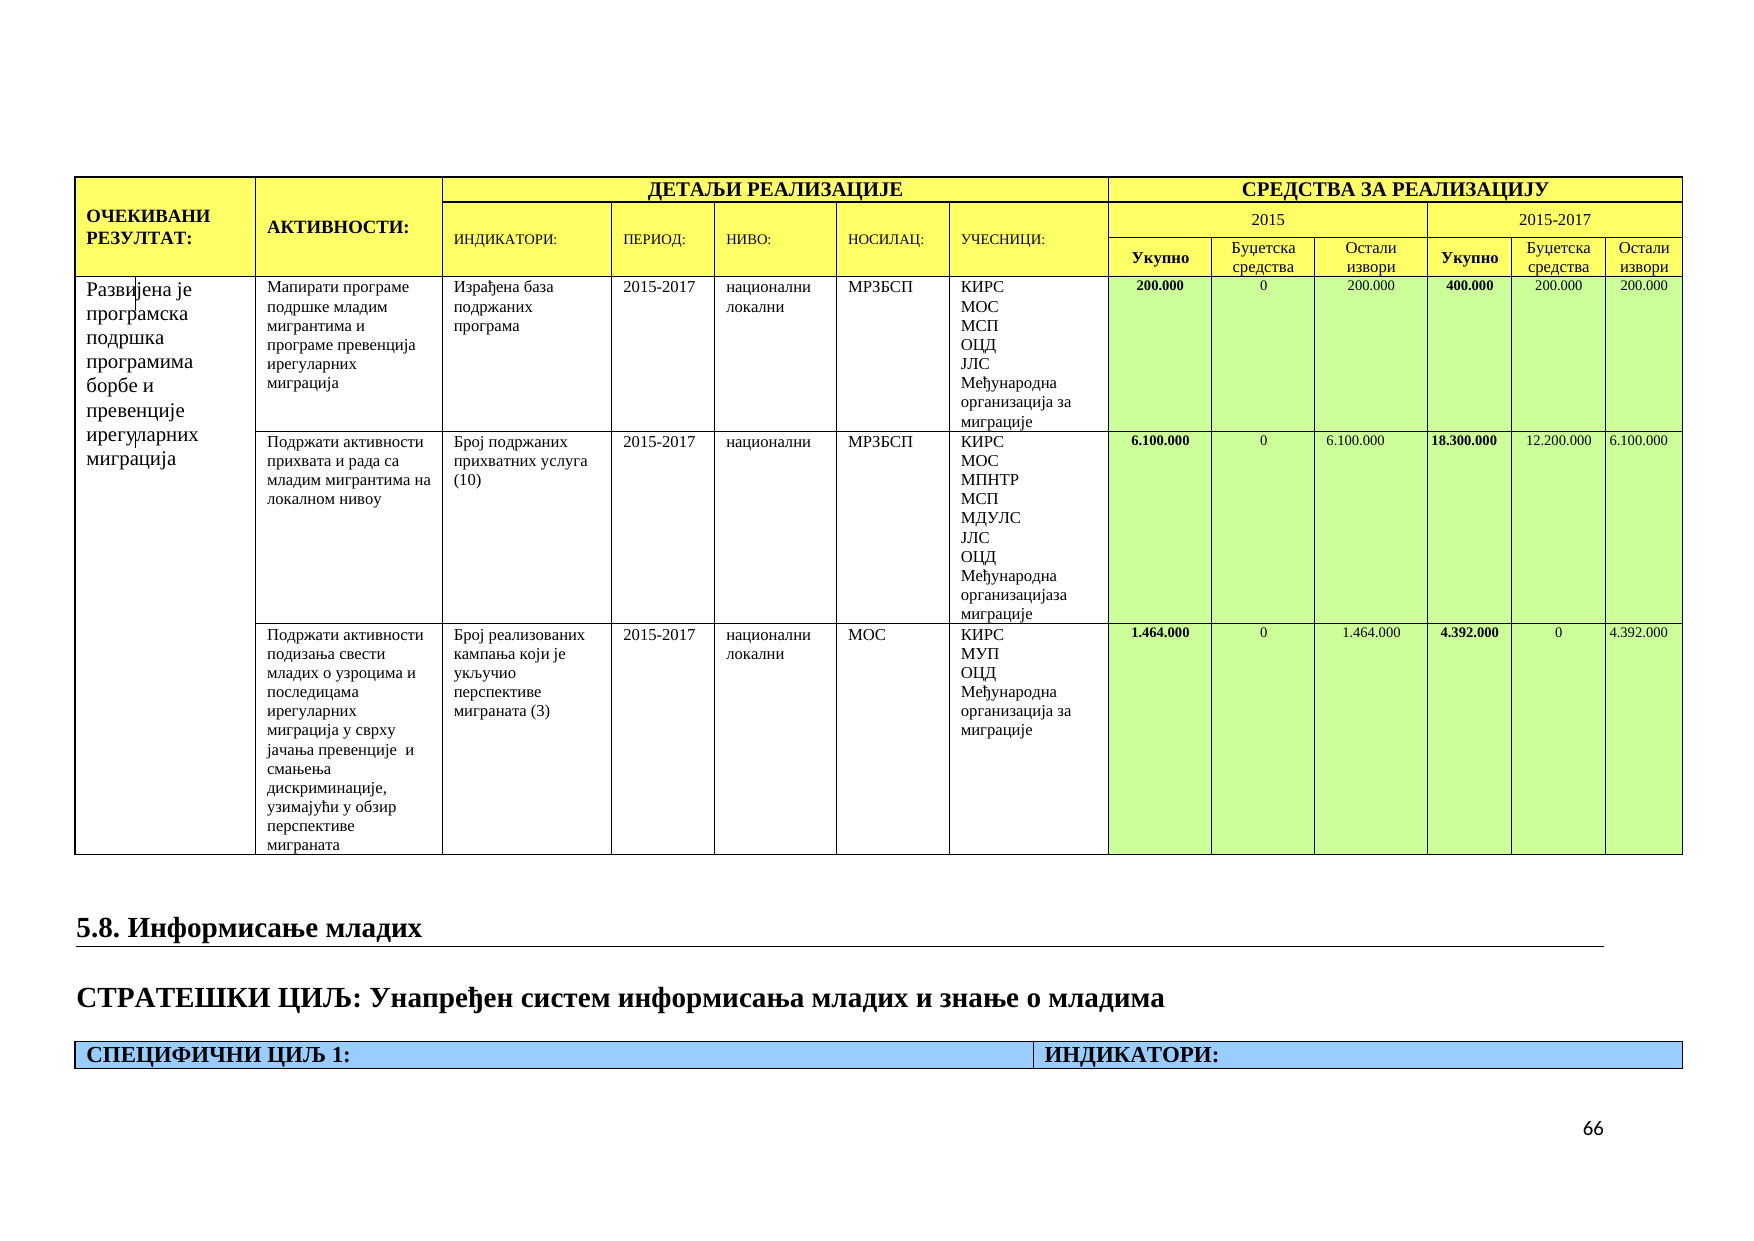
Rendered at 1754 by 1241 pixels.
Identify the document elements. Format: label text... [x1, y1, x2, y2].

text СТРАТЕШКИ ЦИЉ: Унапређен систем информисања младих и знање о младима [76, 981, 1604, 1014]
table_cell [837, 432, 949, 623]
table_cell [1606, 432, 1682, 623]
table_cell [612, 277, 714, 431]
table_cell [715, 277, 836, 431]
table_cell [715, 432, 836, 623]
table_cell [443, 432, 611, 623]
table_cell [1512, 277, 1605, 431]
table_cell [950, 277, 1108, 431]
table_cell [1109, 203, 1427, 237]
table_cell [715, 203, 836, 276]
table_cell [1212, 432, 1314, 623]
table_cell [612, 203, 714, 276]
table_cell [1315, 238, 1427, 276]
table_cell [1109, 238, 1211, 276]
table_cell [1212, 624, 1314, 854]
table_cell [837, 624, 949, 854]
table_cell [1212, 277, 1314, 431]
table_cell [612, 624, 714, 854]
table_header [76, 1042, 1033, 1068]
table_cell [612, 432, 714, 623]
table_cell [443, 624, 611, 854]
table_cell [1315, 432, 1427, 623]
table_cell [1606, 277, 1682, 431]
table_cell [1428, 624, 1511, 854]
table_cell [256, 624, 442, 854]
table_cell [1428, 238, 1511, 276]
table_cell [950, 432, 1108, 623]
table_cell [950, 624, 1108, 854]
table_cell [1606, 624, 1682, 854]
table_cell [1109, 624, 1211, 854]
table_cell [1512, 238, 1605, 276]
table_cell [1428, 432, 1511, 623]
text 5.8. Информисање младих [76, 910, 1604, 946]
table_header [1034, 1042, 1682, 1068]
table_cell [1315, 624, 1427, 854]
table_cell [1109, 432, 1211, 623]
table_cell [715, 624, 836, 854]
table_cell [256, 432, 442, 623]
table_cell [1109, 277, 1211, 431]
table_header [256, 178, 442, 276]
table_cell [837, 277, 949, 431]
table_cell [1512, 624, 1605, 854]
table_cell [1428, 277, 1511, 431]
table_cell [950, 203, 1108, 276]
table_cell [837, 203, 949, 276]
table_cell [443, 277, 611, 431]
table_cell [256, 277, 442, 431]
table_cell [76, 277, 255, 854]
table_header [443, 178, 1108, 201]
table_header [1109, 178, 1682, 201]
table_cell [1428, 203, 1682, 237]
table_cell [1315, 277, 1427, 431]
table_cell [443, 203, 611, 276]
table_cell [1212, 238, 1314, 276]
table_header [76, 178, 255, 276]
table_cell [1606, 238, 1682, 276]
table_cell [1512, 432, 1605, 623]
